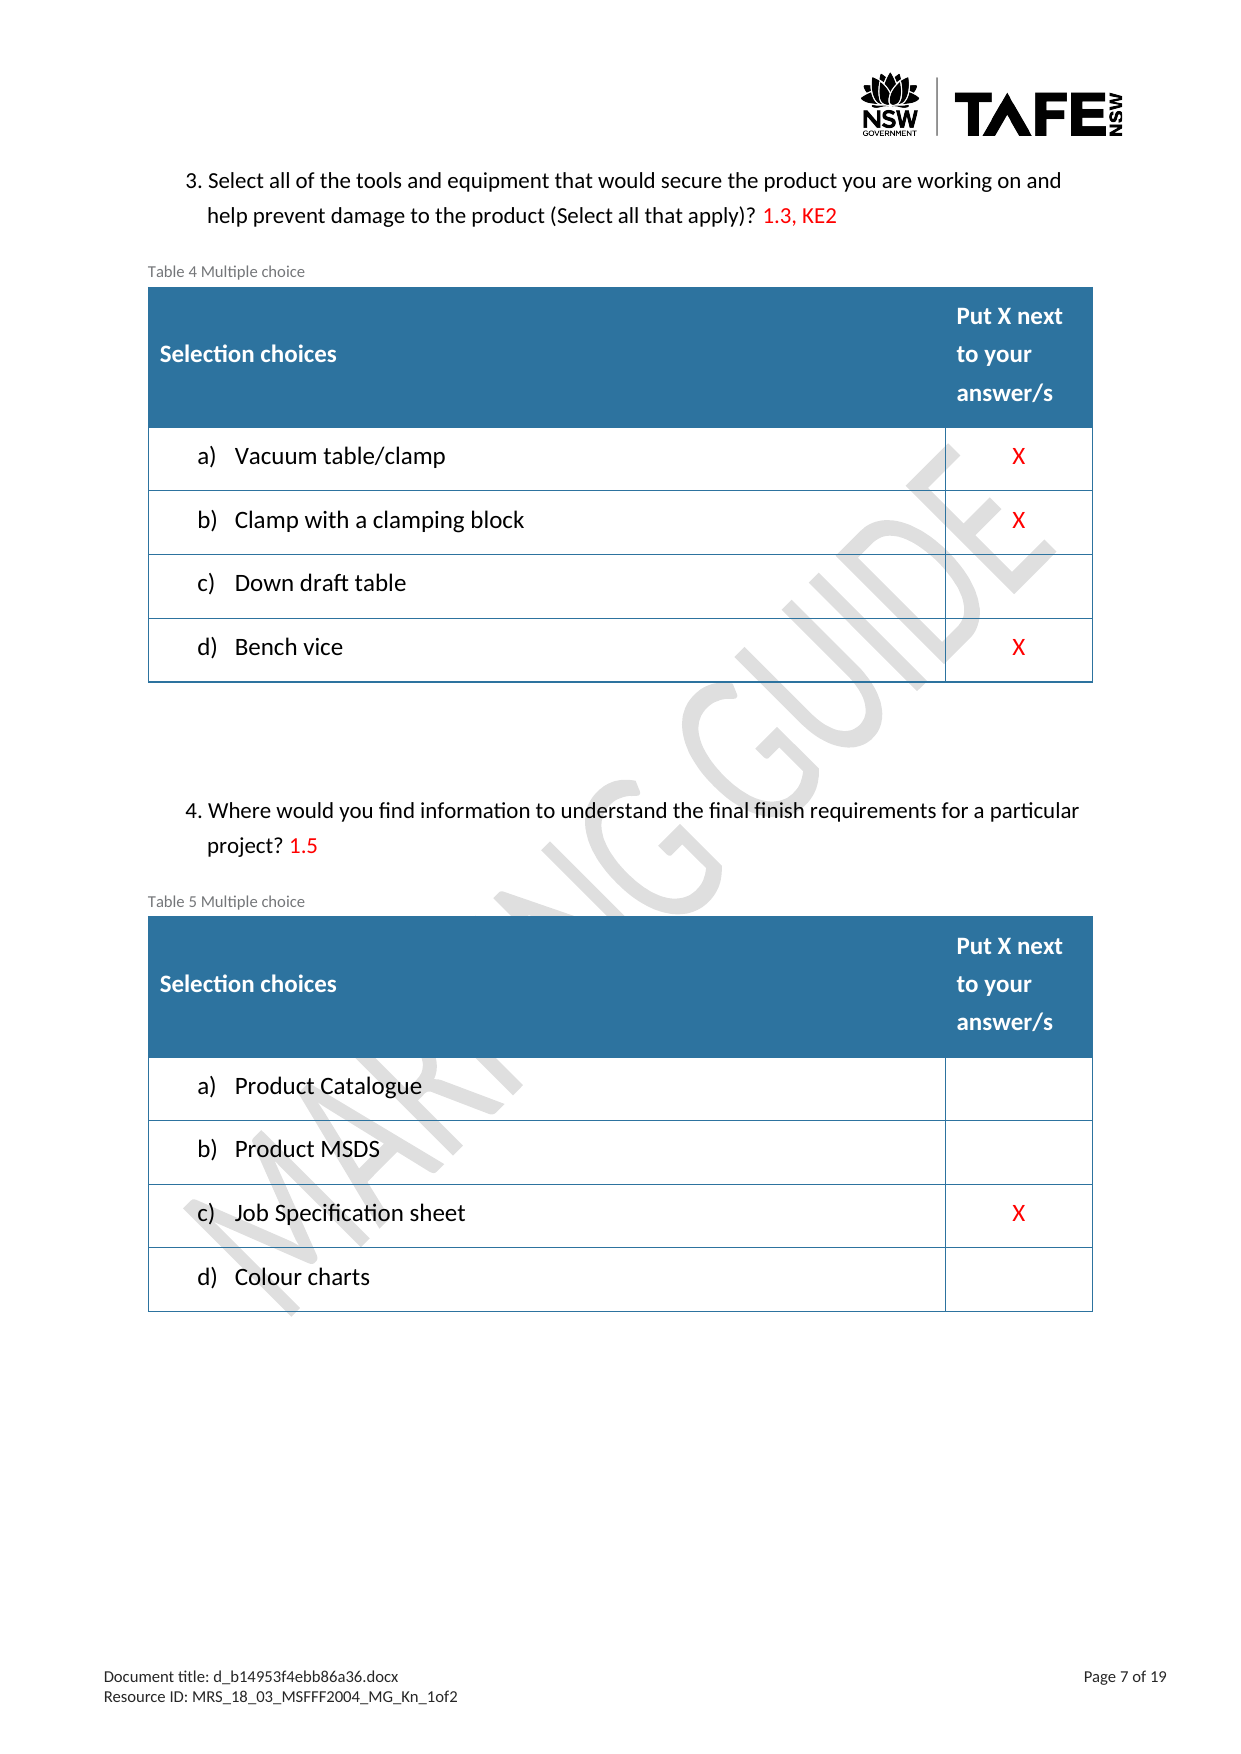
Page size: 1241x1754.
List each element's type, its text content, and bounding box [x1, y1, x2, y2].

table_cell Colour charts [149, 1248, 945, 1311]
table_cell X [946, 619, 1092, 681]
picture [861, 71, 1123, 137]
list Select all of the tools and equipment that would secure the product you are working on and help prevent damage to the product (Select all that apply)? 1.3, KE2 [185, 167, 1092, 229]
table_cell Down draft table [149, 555, 945, 618]
table_header Put X next to your answer/s [946, 288, 1092, 427]
table_cell [946, 555, 1092, 618]
table_cell [946, 1121, 1092, 1184]
table_cell X [946, 491, 1092, 554]
table_header Put X next to your answer/s [946, 918, 1092, 1056]
table_cell Product Catalogue [149, 1058, 945, 1120]
text Table 4 Multiple choice [148, 262, 1092, 282]
text Table 5 Multiple choice [148, 891, 1092, 911]
list Where would you find information to understand the final finish requirements for a particular project? 1.5 [185, 796, 1092, 859]
table_cell [946, 1248, 1092, 1311]
table_cell Bench vice [149, 619, 945, 681]
table_cell Job Specification sheet [149, 1185, 945, 1247]
table_cell Product MSDS [149, 1121, 945, 1184]
table_cell Vacuum table/clamp [149, 428, 945, 490]
table_cell Clamp with a clamping block [149, 491, 945, 554]
table_header Selection choices [149, 288, 945, 427]
table_cell [946, 1058, 1092, 1120]
table_header Selection choices [149, 918, 945, 1056]
table_cell X [946, 428, 1092, 490]
table_cell X [946, 1185, 1092, 1247]
